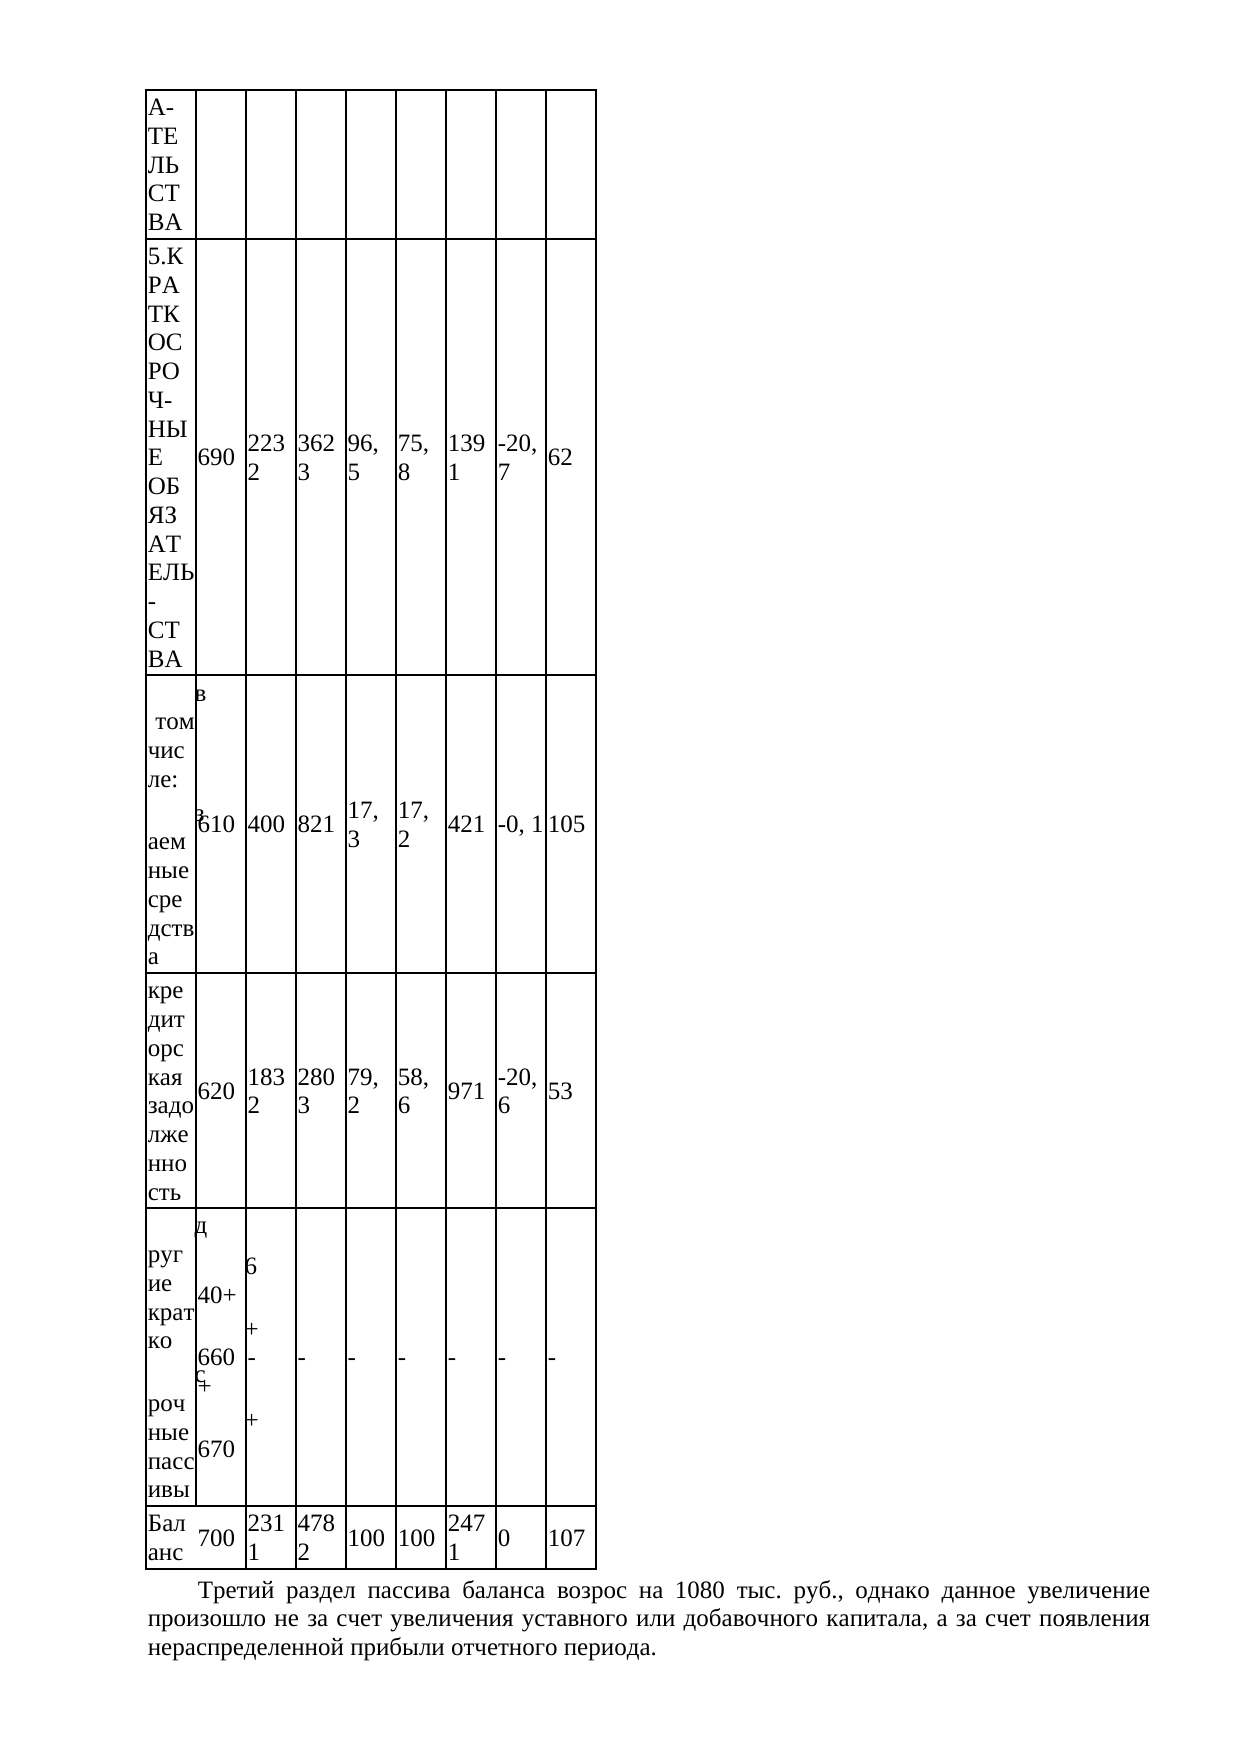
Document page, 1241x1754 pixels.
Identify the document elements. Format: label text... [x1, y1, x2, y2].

table_cell 620 [197, 974, 245, 1207]
table_cell 53 [547, 974, 595, 1207]
table_cell 2803 [297, 974, 345, 1207]
table_cell 2311 [247, 1507, 295, 1567]
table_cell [147, 91, 195, 237]
table_cell Баланс [147, 1507, 196, 1567]
table_cell - [397, 1209, 445, 1505]
table_cell 640+ +660+ +670 [197, 1209, 245, 1505]
table_cell 3623 [297, 240, 345, 674]
table_cell 100 [397, 1507, 445, 1567]
table_cell 96, 5 [347, 240, 395, 674]
table_cell - [547, 1209, 595, 1505]
table_cell 5.КРАТКОСРОЧ-НЫЕ ОБЯЗАТЕЛЬ-СТВА [147, 240, 195, 674]
table_cell 400 [247, 676, 295, 972]
table_cell 610 [197, 676, 245, 972]
table_cell 821 [297, 676, 345, 972]
table_cell -0, 1 [497, 676, 545, 972]
table_cell 0 [497, 1507, 545, 1567]
table_cell 690 [197, 240, 245, 674]
table_cell - [347, 1209, 395, 1505]
table_cell 79, 2 [347, 974, 395, 1207]
table_cell - [297, 1209, 345, 1505]
table_cell 58, 6 [397, 974, 445, 1207]
table_cell 1391 [447, 240, 495, 674]
table_cell 2471 [447, 1507, 495, 1567]
table_cell 700 [196, 1507, 245, 1567]
table_cell 590 [197, 91, 245, 237]
table_cell - [397, 91, 445, 237]
table_cell -20, 7 [497, 240, 545, 674]
table_cell - [297, 91, 345, 237]
table_cell - [247, 1209, 295, 1505]
table_cell 421 [447, 676, 495, 972]
table_cell 105 [547, 676, 595, 972]
table_cell 1832 [247, 974, 295, 1207]
table_cell - [447, 91, 495, 237]
table_cell - [347, 91, 395, 237]
table_cell 75, 8 [397, 240, 445, 674]
table_cell 17, 3 [347, 676, 395, 972]
table_cell 4782 [297, 1507, 345, 1567]
text Третий раздел пассива баланса возрос на 1080 тыс. руб., однако данное увеличение произошло не за счет увеличения уставного или добавочного капитала, а за счет появления нераспределенной прибыли отчетного периода. [148, 1575, 1152, 1661]
table_cell - [247, 91, 295, 237]
table_cell кредиторская задолженность [147, 974, 195, 1207]
table_cell - [497, 1209, 545, 1505]
table_cell другие кратко срочные пассивы [147, 1209, 195, 1505]
table_cell -20, 6 [497, 974, 545, 1207]
table_cell 100 [347, 1507, 395, 1567]
table_cell 62 [547, 240, 595, 674]
table_cell 17, 2 [397, 676, 445, 972]
table_cell 107 [547, 1507, 595, 1567]
table_cell 971 [447, 974, 495, 1207]
table_cell 2232 [247, 240, 295, 674]
table_cell - [497, 91, 545, 237]
table_cell - [447, 1209, 495, 1505]
table_cell в том числе: заемные средства [147, 676, 195, 972]
table_cell - [547, 91, 595, 237]
